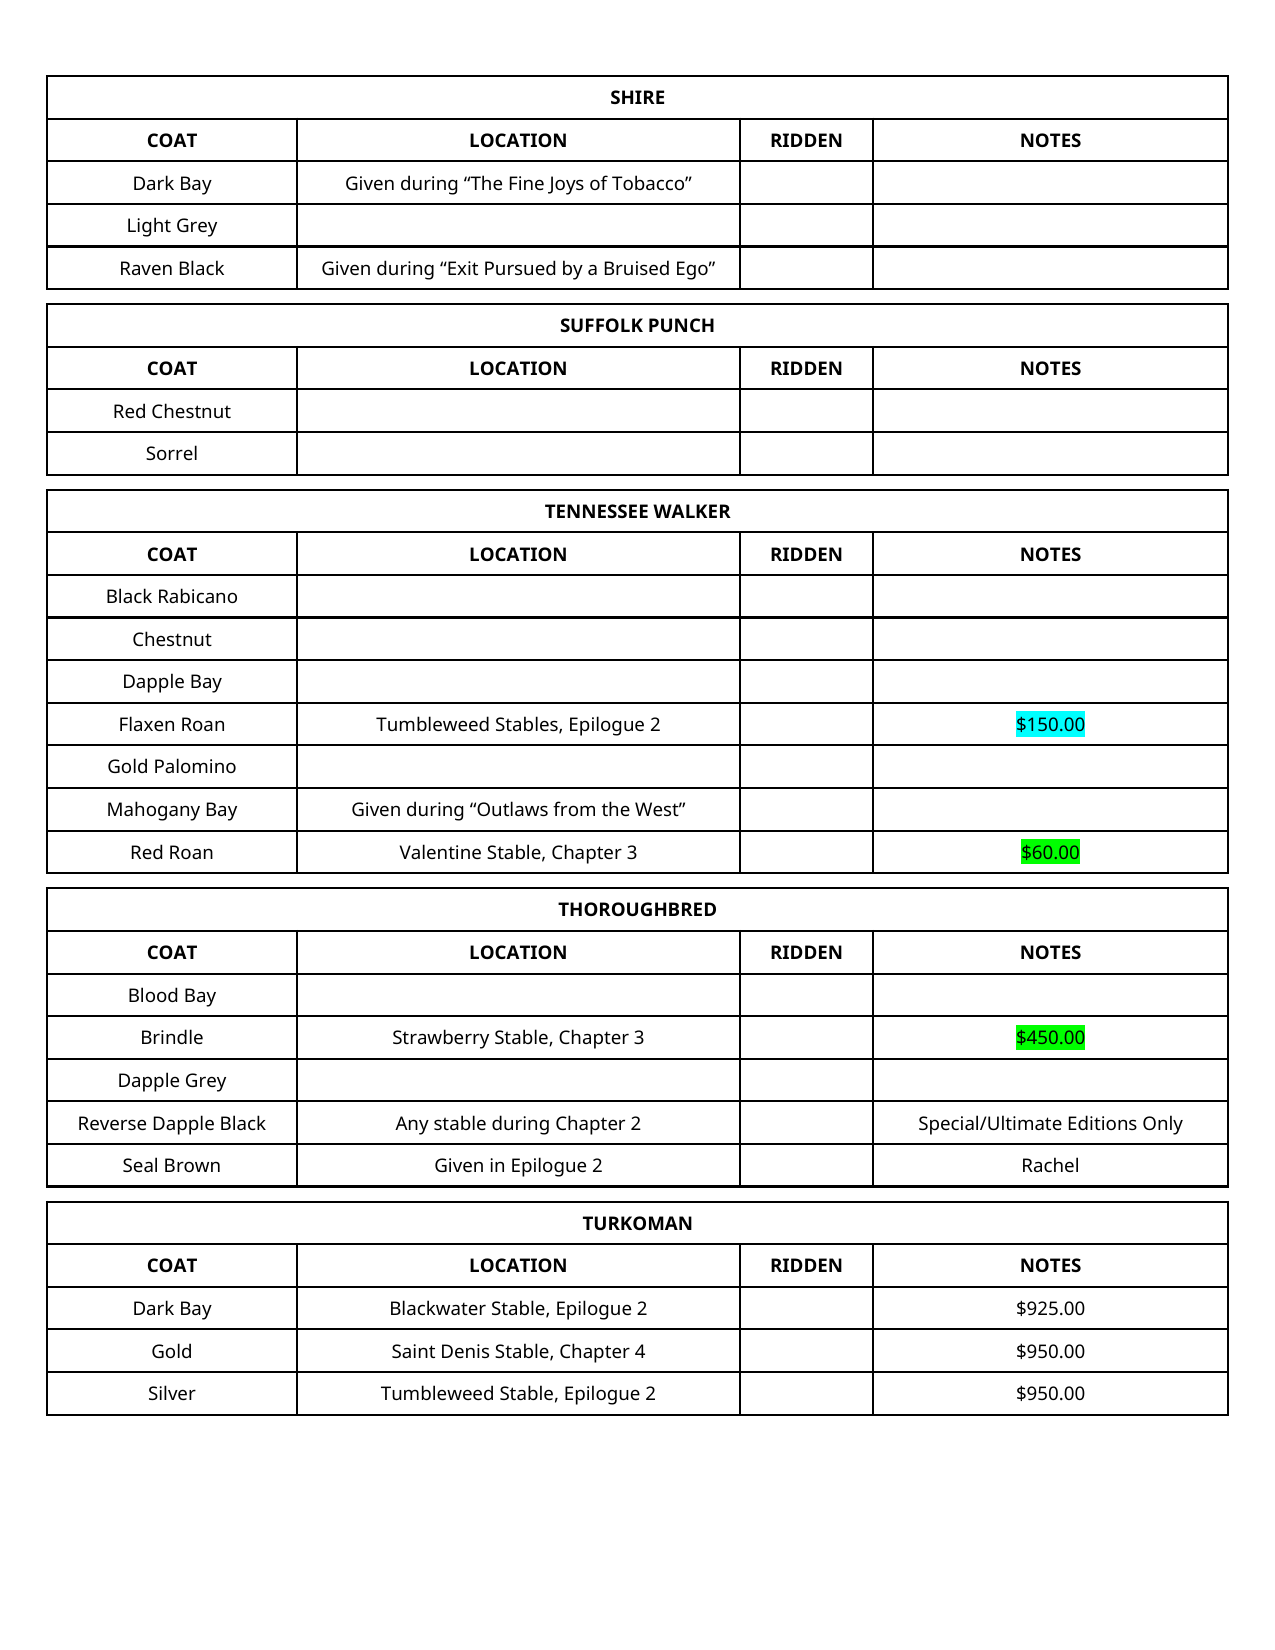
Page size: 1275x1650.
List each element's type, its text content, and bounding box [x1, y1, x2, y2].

table_cell RIDDEN [741, 533, 872, 574]
table_cell [874, 205, 1227, 245]
table_cell [298, 205, 739, 245]
table_cell [874, 789, 1227, 829]
table_cell [741, 248, 872, 288]
table_cell [298, 661, 739, 702]
table_cell [874, 576, 1227, 616]
table_cell [741, 433, 872, 473]
table_cell Given in Epilogue 2 [298, 1145, 739, 1185]
table_cell Dapple Grey [48, 1060, 296, 1100]
table_header SHIRE [48, 77, 1227, 118]
table_cell LOCATION [298, 533, 739, 574]
table_cell Raven Black [48, 248, 296, 288]
table_cell LOCATION [298, 1245, 739, 1286]
table_cell $950.00 [874, 1373, 1227, 1413]
table_cell Tumbleweed Stables, Epilogue 2 [298, 704, 739, 744]
table_cell [874, 661, 1227, 702]
table_cell Red Chestnut [48, 390, 296, 431]
table_cell NOTES [874, 932, 1227, 972]
table_cell Black Rabicano [48, 576, 296, 616]
table_cell [298, 746, 739, 787]
table_cell COAT [48, 1245, 296, 1286]
table_cell RIDDEN [741, 1245, 872, 1286]
table_cell NOTES [874, 348, 1227, 388]
table_cell RIDDEN [741, 120, 872, 160]
table_cell [741, 975, 872, 1015]
table_cell Saint Denis Stable, Chapter 4 [298, 1330, 739, 1371]
table_cell [741, 1330, 872, 1371]
table_cell [741, 746, 872, 787]
table_cell Valentine Stable, Chapter 3 [298, 832, 739, 872]
table_cell [741, 1060, 872, 1100]
table_cell Rachel [874, 1145, 1227, 1185]
table_cell NOTES [874, 120, 1227, 160]
table_cell RIDDEN [741, 348, 872, 388]
table_cell Sorrel [48, 433, 296, 473]
table_cell Red Roan [48, 832, 296, 872]
table_cell Mahogany Bay [48, 789, 296, 829]
table_cell $950.00 [874, 1330, 1227, 1371]
table_cell $925.00 [874, 1288, 1227, 1328]
table_cell Brindle [48, 1017, 296, 1058]
table_cell [741, 832, 872, 872]
table_cell [298, 975, 739, 1015]
table_cell LOCATION [298, 120, 739, 160]
table_cell [741, 1017, 872, 1058]
table_cell COAT [48, 932, 296, 972]
table_cell [741, 205, 872, 245]
table_cell $150.00 [874, 704, 1227, 744]
table_cell [741, 1145, 872, 1185]
table_cell [741, 390, 872, 431]
table_cell LOCATION [298, 348, 739, 388]
table_cell [741, 789, 872, 829]
table_cell $60.00 [874, 832, 1227, 872]
table_cell [741, 1373, 872, 1413]
table_cell Gold Palomino [48, 746, 296, 787]
table_cell [874, 746, 1227, 787]
table_cell Dark Bay [48, 162, 296, 203]
table_cell COAT [48, 120, 296, 160]
table_cell Strawberry Stable, Chapter 3 [298, 1017, 739, 1058]
table_cell Light Grey [48, 205, 296, 245]
table_cell [874, 975, 1227, 1015]
table_cell NOTES [874, 1245, 1227, 1286]
table_cell Given during “Exit Pursued by a Bruised Ego” [298, 248, 739, 288]
table_cell [874, 248, 1227, 288]
table_cell [741, 704, 872, 744]
table_cell [741, 162, 872, 203]
table_cell [298, 576, 739, 616]
table_cell [298, 1060, 739, 1100]
table_cell [298, 390, 739, 431]
table_cell Flaxen Roan [48, 704, 296, 744]
table_cell [874, 433, 1227, 473]
table_cell [874, 162, 1227, 203]
table_cell Blood Bay [48, 975, 296, 1015]
table_cell NOTES [874, 533, 1227, 574]
table_cell [741, 619, 872, 659]
table_cell [874, 390, 1227, 431]
table_cell COAT [48, 348, 296, 388]
table_cell [874, 1060, 1227, 1100]
table_cell $450.00 [874, 1017, 1227, 1058]
table_cell Chestnut [48, 619, 296, 659]
table_cell [874, 619, 1227, 659]
table_cell LOCATION [298, 932, 739, 972]
table_header TENNESSEE WALKER [48, 491, 1227, 531]
table_cell Given during “Outlaws from the West” [298, 789, 739, 829]
table_header THOROUGHBRED [48, 889, 1227, 930]
table_cell Given during “The Fine Joys of Tobacco” [298, 162, 739, 203]
table_cell Any stable during Chapter 2 [298, 1102, 739, 1143]
table_cell Reverse Dapple Black [48, 1102, 296, 1143]
table_cell [741, 661, 872, 702]
table_cell [298, 433, 739, 473]
table_cell Gold [48, 1330, 296, 1371]
table_cell RIDDEN [741, 932, 872, 972]
table_cell Blackwater Stable, Epilogue 2 [298, 1288, 739, 1328]
table_cell Special/Ultimate Editions Only [874, 1102, 1227, 1143]
table_header TURKOMAN [48, 1203, 1227, 1243]
table_header SUFFOLK PUNCH [48, 305, 1227, 346]
table_cell [741, 576, 872, 616]
table_cell Tumbleweed Stable, Epilogue 2 [298, 1373, 739, 1413]
table_cell Seal Brown [48, 1145, 296, 1185]
table_cell COAT [48, 533, 296, 574]
table_cell Dapple Bay [48, 661, 296, 702]
table_cell Dark Bay [48, 1288, 296, 1328]
table_cell Silver [48, 1373, 296, 1413]
table_cell [741, 1288, 872, 1328]
table_cell [298, 619, 739, 659]
table_cell [741, 1102, 872, 1143]
